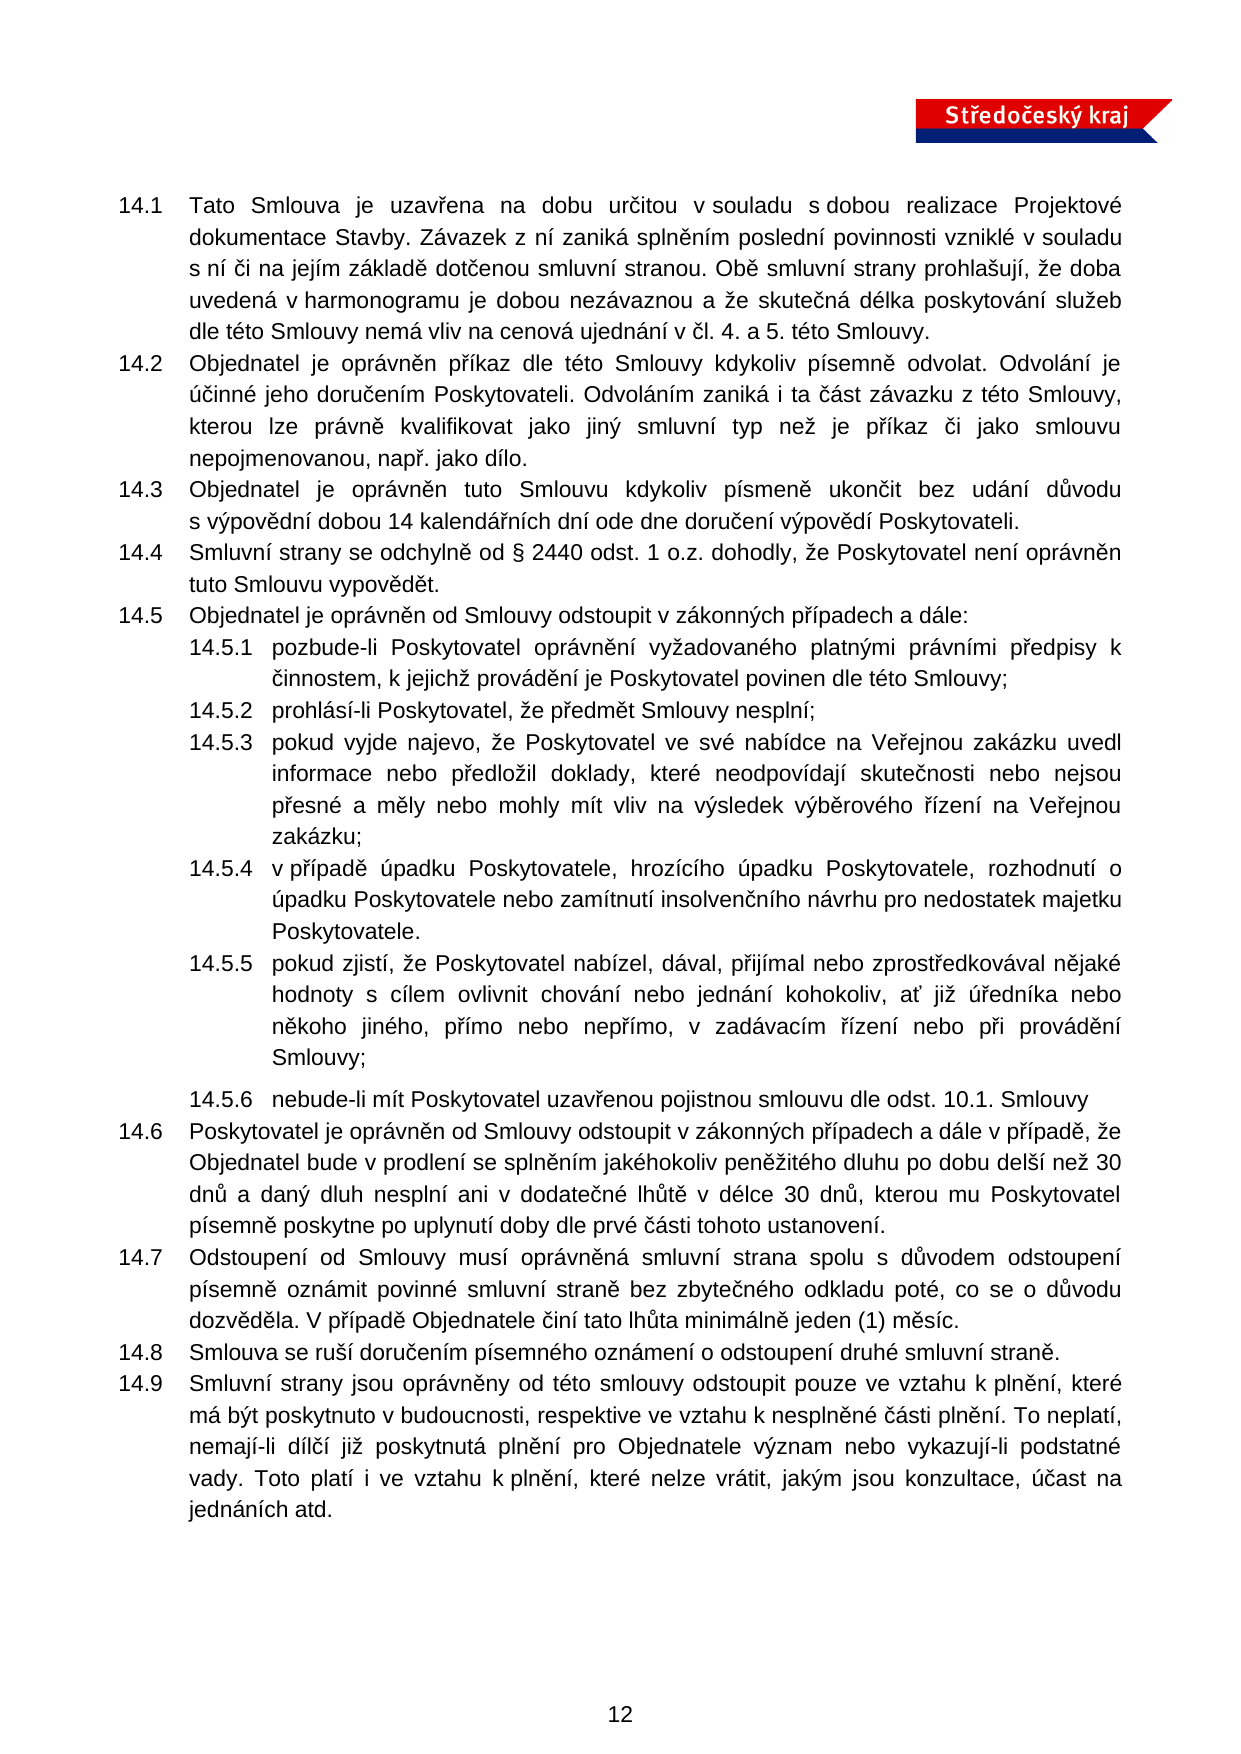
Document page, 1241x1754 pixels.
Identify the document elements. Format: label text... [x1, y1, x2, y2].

list pokud vyjde najevo, že Poskytovatel ve své nabídce na Veřejnou zakázku uvedl informace nebo předložil doklady, které neodpovídají skutečnosti nebo nejsou přesné a měly nebo mohly mít vliv na výsledek výběrového řízení na Veřejnou zakázku; [189, 728, 1122, 849]
text Objednatel je oprávněn tuto Smlouvu kdykoliv písmeně ukončit bez udání důvodu s výpovědní dobou 14 kalendářních dní ode dne doručení výpovědí Poskytovateli. [118, 476, 1122, 534]
text Tato Smlouva je uzavřena na dobu určitou v souladu s dobou realizace Projektové dokumentace Stavby. Závazek z ní zaniká splněním poslední povinnosti vzniklé v souladu s ní či na jejím základě dotčenou smluvní stranou. Obě smluvní strany prohlašují, že doba uvedená v harmonogramu je dobou nezávaznou a že skutečná délka poskytování služeb dle této Smlouvy nemá vliv na cenová ujednání v čl. 4. a 5. této Smlouvy. [118, 192, 1122, 344]
list pokud zjistí, že Poskytovatel nabízel, dával, přijímal nebo zprostředkovával nějaké hodnoty s cílem ovlivnit chování nebo jednání kohokoliv, ať již úředníka nebo někoho jiného, přímo nebo nepřímo, v zadávacím řízení nebo při provádění Smlouvy; [189, 949, 1122, 1071]
picture [915, 99, 1173, 143]
list prohlásí-li Poskytovatel, že předmět Smlouvy nesplní; [189, 697, 1122, 723]
text Poskytovatel je oprávněn od Smlouvy odstoupit v zákonných případech a dále v případě, že Objednatel bude v prodlení se splněním jakéhokoliv peněžitého dluhu po dobu delší než 30 dnů a daný dluh nesplní ani v dodatečné lhůtě v délce 30 dnů, kterou mu Poskytovatel písemně poskytne po uplynutí doby dle prvé části tohoto ustanovení. [118, 1118, 1122, 1239]
text Objednatel je oprávněn od Smlouvy odstoupit v zákonných případech a dále: [118, 602, 1122, 629]
text Objednatel je oprávněn příkaz dle této Smlouvy kdykoliv písemně odvolat. Odvolání je účinné jeho doručením Poskytovateli. Odvoláním zaniká i ta část závazku z této Smlouvy, kterou lze právně kvalifikovat jako jiný smluvní typ než je příkaz či jako smlouvu nepojmenovanou, např. jako dílo. [118, 350, 1122, 471]
list v případě úpadku Poskytovatele, hrozícího úpadku Poskytovatele, rozhodnutí o úpadku Poskytovatele nebo zamítnutí insolvenčního návrhu pro nedostatek majetku Poskytovatele. [189, 855, 1122, 944]
list pozbude-li Poskytovatel oprávnění vyžadovaného platnými právními předpisy k činnostem, k jejichž provádění je Poskytovatel povinen dle této Smlouvy; [189, 634, 1122, 692]
text Smluvní strany jsou oprávněny od této smlouvy odstoupit pouze ve vztahu k plnění, které má být poskytnuto v budoucnosti, respektive ve vztahu k nesplněné části plnění. To neplatí, nemají-li dílčí již poskytnutá plnění pro Objednatele význam nebo vykazují-li podstatné vady. Toto platí i ve vztahu k plnění, které nelze vrátit, jakým jsou konzultace, účast na jednáních atd. [118, 1370, 1122, 1523]
text Smluvní strany se odchylně od § 2440 odst. 1 o.z. dohodly, že Poskytovatel není oprávněn tuto Smlouvu vypovědět. [118, 539, 1122, 597]
text Smlouva se ruší doručením písemného oznámení o odstoupení druhé smluvní straně. [118, 1339, 1122, 1365]
text Odstoupení od Smlouvy musí oprávněná smluvní strana spolu s důvodem odstoupení písemně oznámit povinné smluvní straně bez zbytečného odkladu poté, co se o důvodu dozvěděla. V případě Objednatele činí tato lhůta minimálně jeden (1) měsíc. [118, 1244, 1122, 1333]
list nebude-li mít Poskytovatel uzavřenou pojistnou smlouvu dle odst. 10.1. Smlouvy [189, 1086, 1122, 1112]
